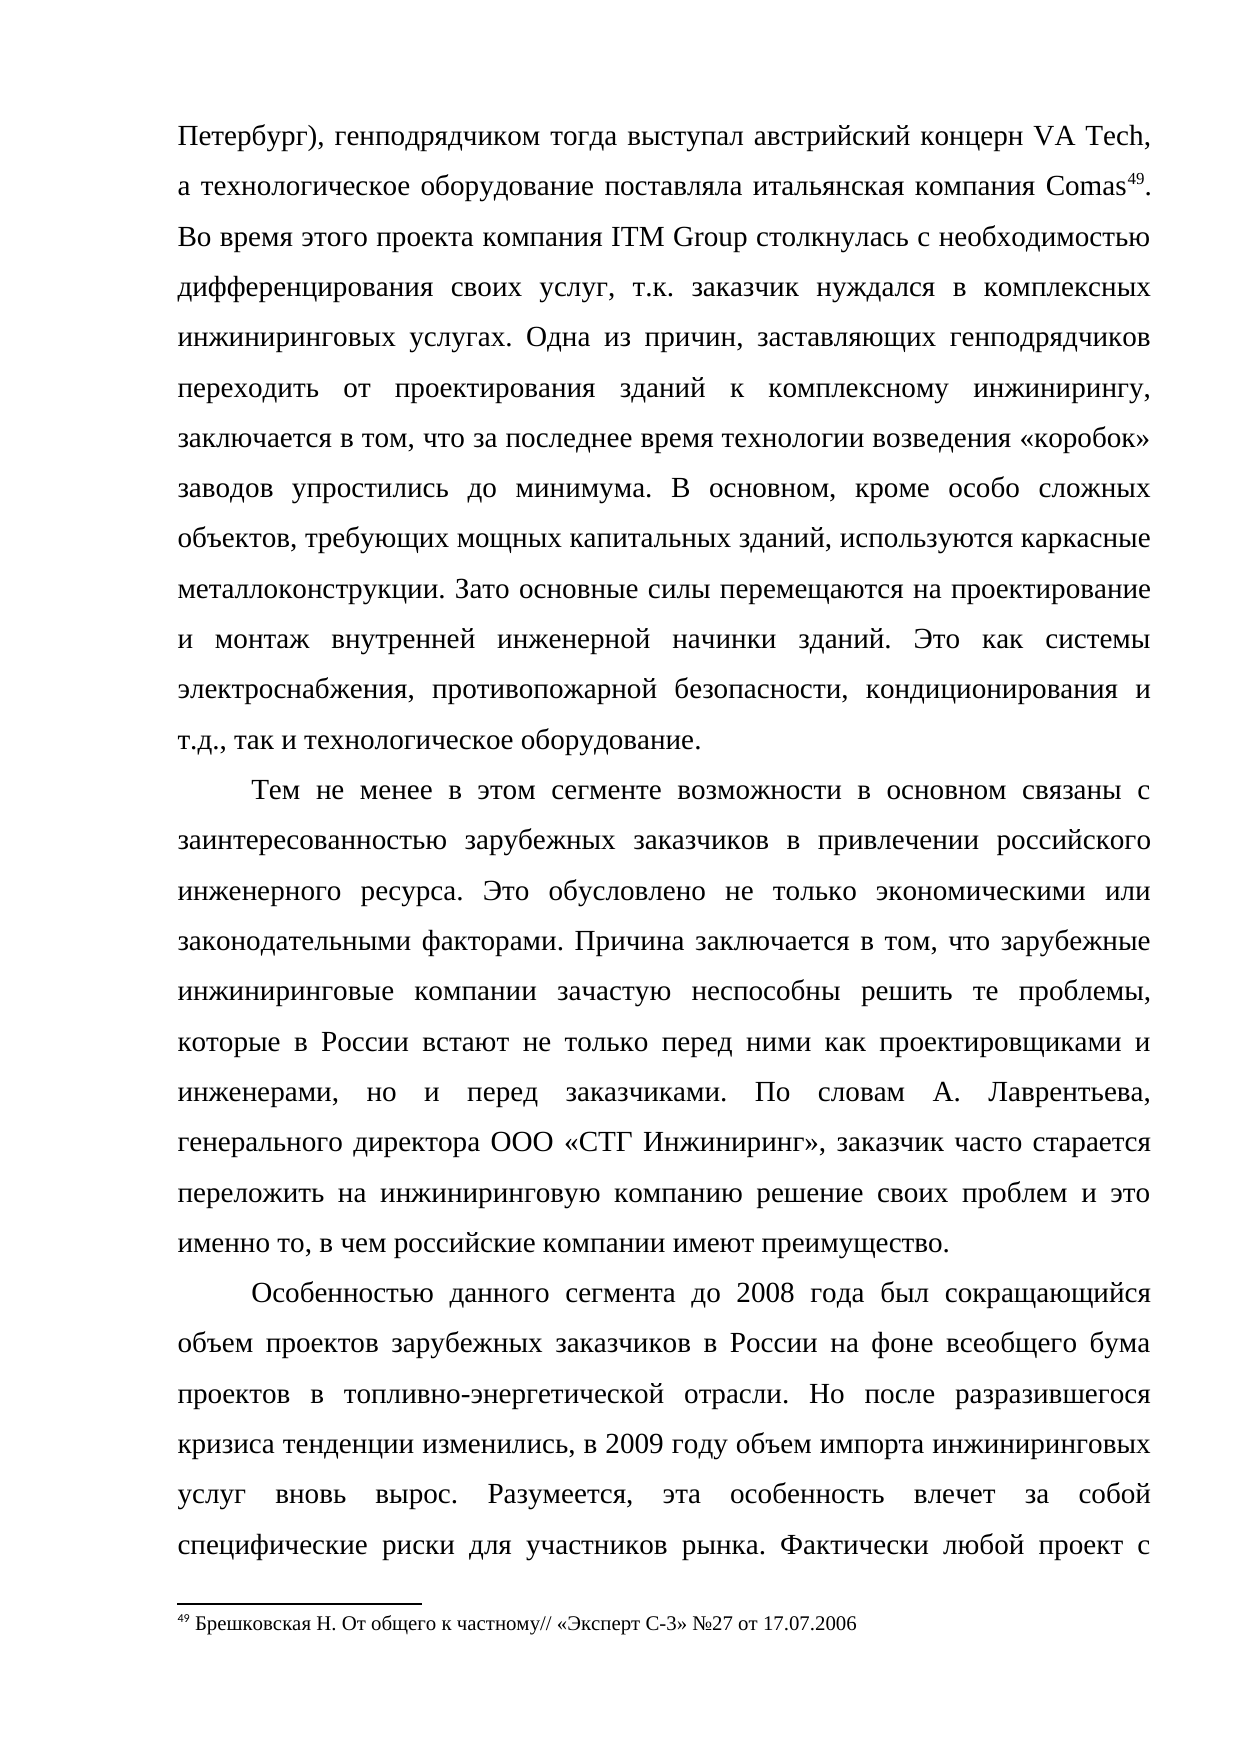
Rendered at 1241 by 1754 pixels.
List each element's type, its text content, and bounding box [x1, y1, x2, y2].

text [177, 118, 1152, 755]
text Тем не менее в этом сегменте возможности в основном связаны с заинтересованностью зарубежных заказчиков в привлечении российского инженерного ресурса. Это обусловлено не только экономическими или законодательными факторами. Причина заключается в том, что зарубежные инжиниринговые компании зачастую неспособны решить те проблемы, которые в России встают не только перед ними как проектировщиками и инженерами, но и перед заказчиками. По словам А. Лаврентьева, генерального директора ООО «СТГ Инжиниринг», заказчик часто старается переложить на инжиниринговую компанию решение своих проблем и это именно то, в чем российские компании имеют преимущество. [177, 772, 1152, 1258]
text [177, 1275, 1152, 1560]
